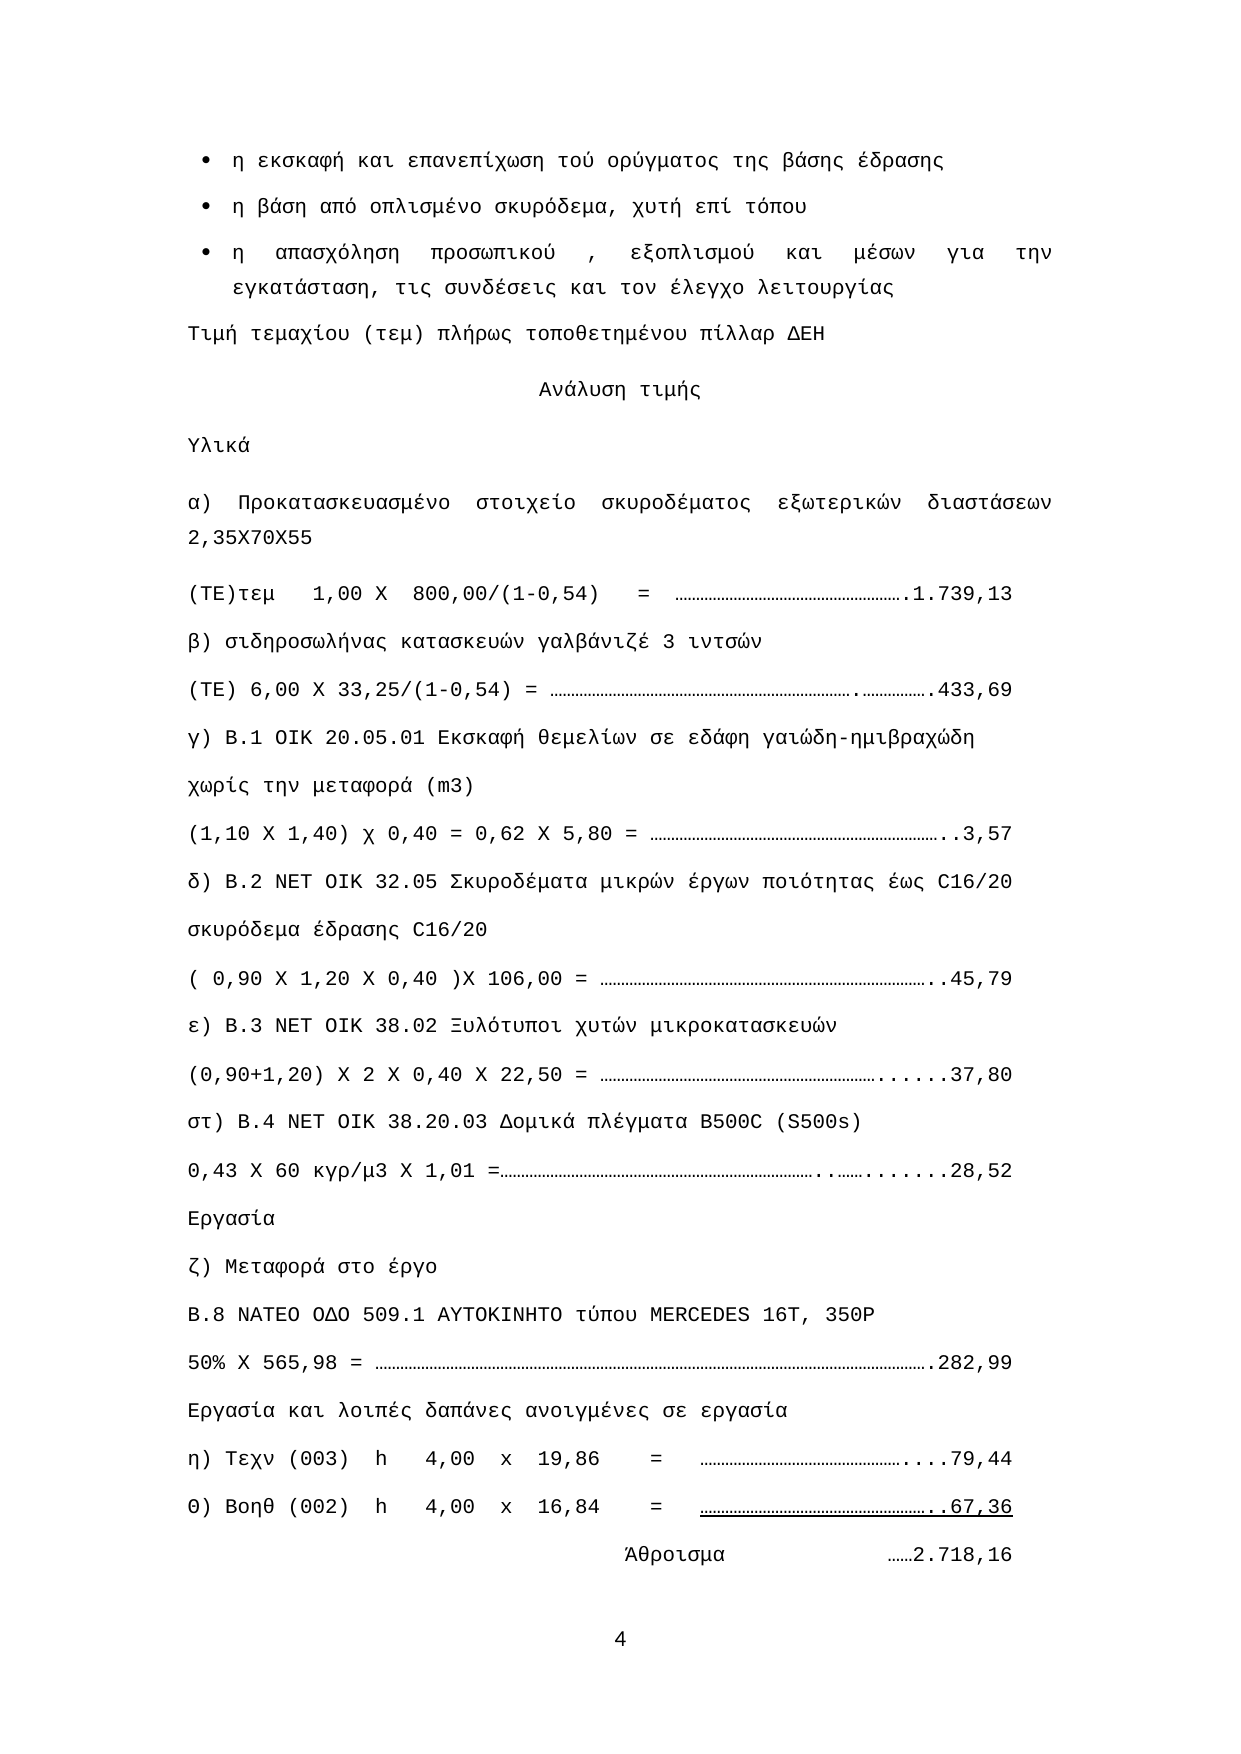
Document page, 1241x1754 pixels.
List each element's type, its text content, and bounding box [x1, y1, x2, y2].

text (0,90+1,20) Χ 2 Χ 0,40 Χ 22,50 = …………………………………………………………......37,80 [187, 1063, 1053, 1087]
list η απασχόληση προσωπικού , εξοπλισμού και μέσων για την εγκατάσταση, τις συνδέσεις και τον έλεγχο λειτουργίας [202, 242, 1053, 301]
text γ) Β.1 ΟΙΚ 20.05.01 Εκσκαφή θεμελίων σε εδάφη γαιώδη-ημιβραχώδη [187, 727, 1053, 751]
text 0,43 Χ 60 κγρ/μ3 Χ 1,01 =…………………………………………………………………..…….......28,52 [187, 1159, 1053, 1183]
text α) Προκατασκευασμένο στοιχείο σκυροδέματος εξωτερικών διαστάσεων 2,35Χ70Χ55 [187, 492, 1053, 551]
text β) σιδηροσωλήνας κατασκευών γαλβάνιζέ 3 ιντσών [187, 631, 1053, 655]
text Θ) Βοηθ (002) h 4,00 x 16,84 = ………………………………………………..67,36 [187, 1496, 1053, 1519]
text δ) B.2 NET OIK 32.05 Σκυροδέματα μικρών έργων ποιότητας έως C16/20 [187, 871, 1053, 895]
text Εργασία και λοιπές δαπάνες ανοιγμένες σε εργασία [187, 1400, 1053, 1423]
text Β.8 NATEO ΟΔΟ 509.1 ΑΥΤΟΚΙΝΗΤΟ τύπου MERCEDES 16T, 350P [187, 1304, 1053, 1327]
text Εργασία [187, 1208, 1053, 1231]
text στ) Β.4 NET OIK 38.20.03 Δομικά πλέγματα B500C (S500s) [187, 1112, 1053, 1135]
text ε) B.3 NET OIK 38.02 Ξυλότυποι χυτών μικροκατασκευών [187, 1016, 1053, 1039]
list η βάση από οπλισμένο σκυρόδεμα, χυτή επί τόπου [202, 196, 1053, 219]
text (ΤΕ) 6,00 Χ 33,25/(1-0,54) = ……………………………………………………………….…………….433,69 [187, 679, 1053, 703]
text Άθροισμα ……2.718,16 [187, 1544, 1053, 1567]
text 50% Χ 565,98 = …………………………………………………………………………………………………………………….282,99 [187, 1352, 1053, 1375]
text η) Τεχν (003) h 4,00 x 19,86 = …………………………………………....79,44 [187, 1448, 1053, 1471]
list η εκσκαφή και επανεπίχωση τού ορύγματος της βάσης έδρασης [202, 150, 1053, 174]
text χωρίς την μεταφορά (m3) [187, 775, 1053, 799]
text Υλικά [187, 435, 1053, 459]
text (1,10 Χ 1,40) χ 0,40 = 0,62 Χ 5,80 = ……………………………………………………………..3,57 [187, 823, 1053, 847]
text σκυρόδεμα έδρασης C16/20 [187, 919, 1053, 943]
text ζ) Μεταφορά στο έργο [187, 1256, 1053, 1279]
text ( 0,90 Χ 1,20 Χ 0,40 )Χ 106,00 = ……………………………………………………………………..45,79 [187, 967, 1053, 991]
text Τιμή τεμαχίου (τεμ) πλήρως τοποθετημένου πίλλαρ ΔΕΗ [187, 323, 1053, 347]
text Ανάλυση τιμής [187, 379, 1053, 403]
text (ΤΕ)τεμ 1,00 Χ 800,00/(1-0,54) = ……………………………………………….1.739,13 [187, 583, 1053, 607]
